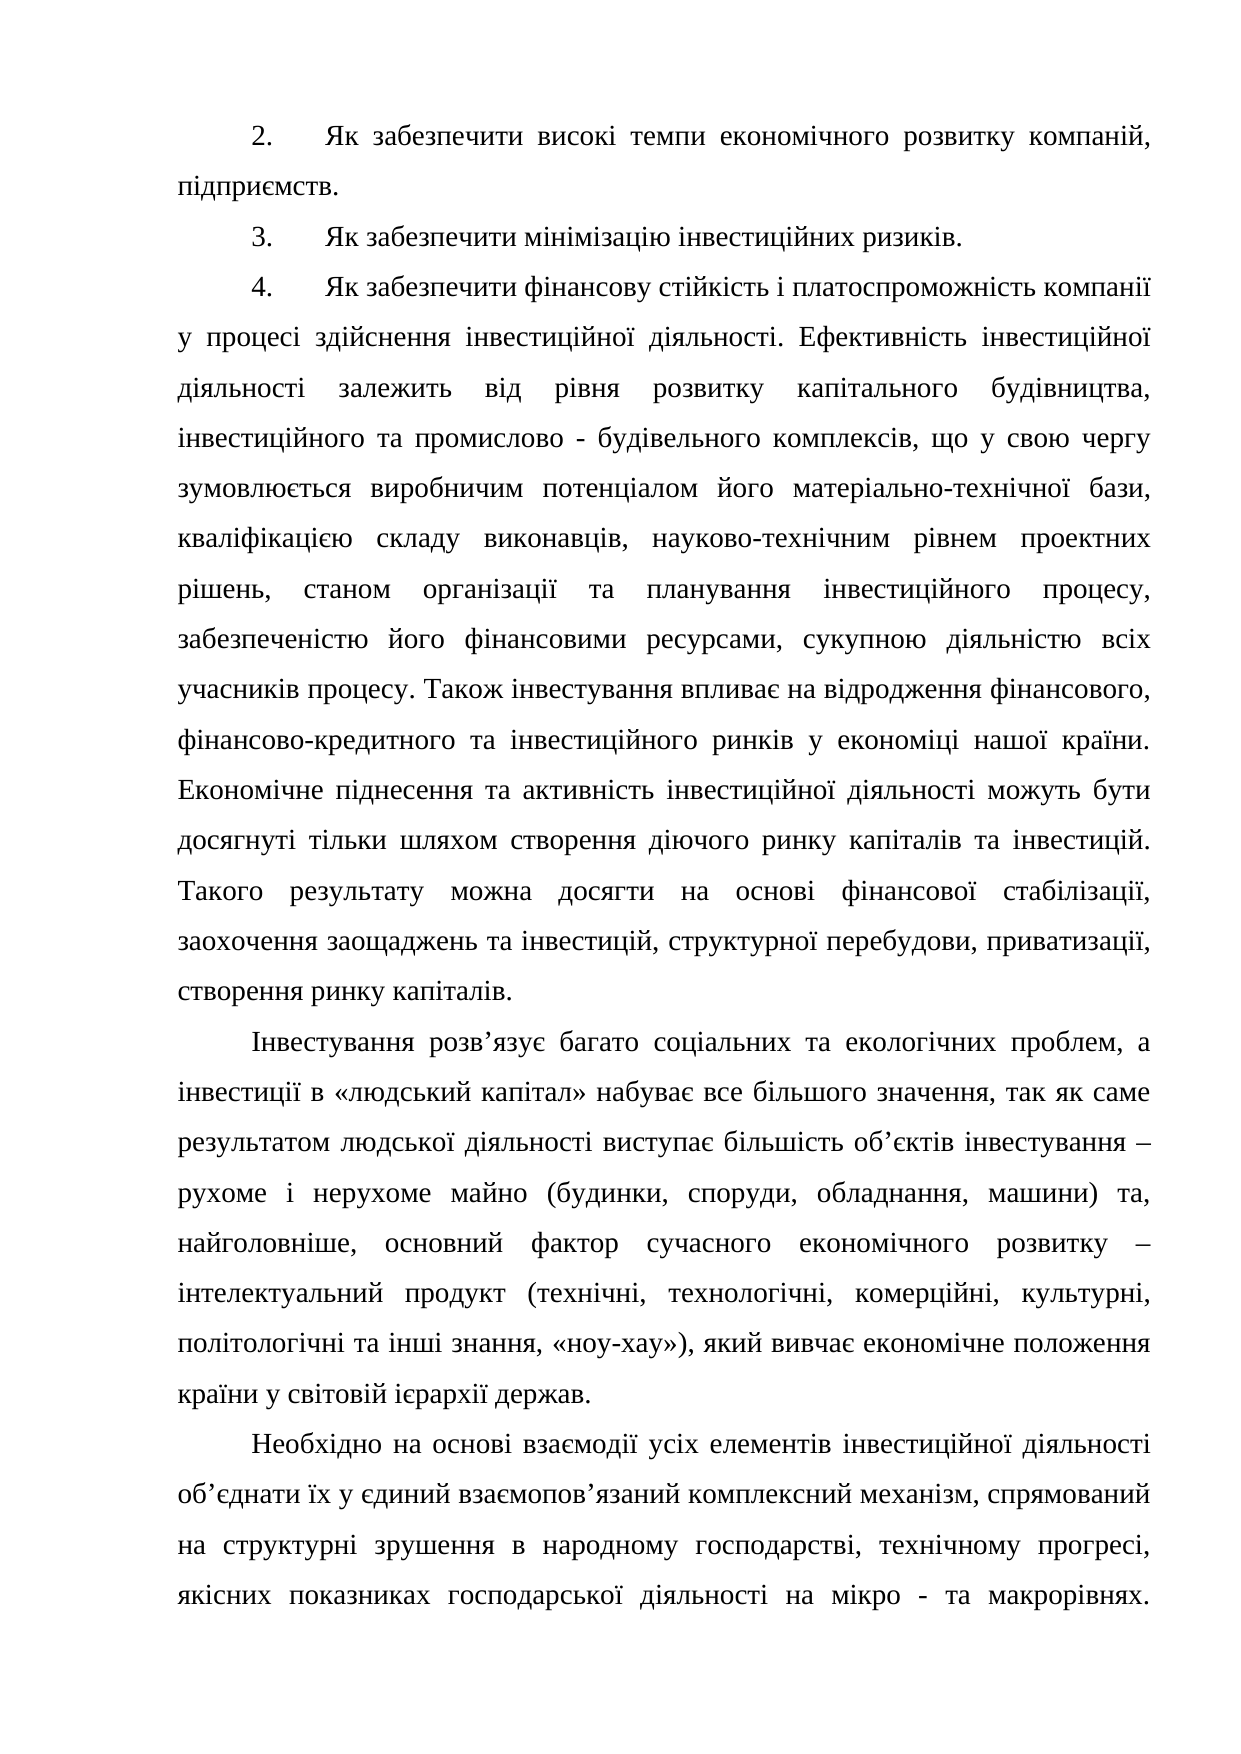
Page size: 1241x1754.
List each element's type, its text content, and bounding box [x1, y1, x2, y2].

text Інвестування розв’язує багато соціальних та екологічних проблем, а інвестиції в «людський капітал» набуває все більшого значення, так як саме результатом людської діяльності виступає більшість об’єктів інвестування – рухоме і нерухоме майно (будинки, споруди, обладнання, машини) та, найголовніше, основний фактор сучасного економічного розвитку – інтелектуальний продукт (технічні, технологічні, комерційні, культурні, політологічні та інші знання, «ноу-хау»), який вивчає економічне положення країни у світовій ієрархії держав. [177, 1024, 1152, 1409]
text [177, 1426, 1152, 1611]
list Як забезпечити високі темпи економічного розвитку компаній, підприємств. [177, 118, 1152, 202]
list Як забезпечити мінімізацію інвестиційних ризиків. [177, 219, 1152, 252]
list Як забезпечити фінансову стійкість і платоспроможність компанії у процесі здійснення інвестиційної діяльності. Ефективність інвестиційної діяльності залежить від рівня розвитку капітального будівництва, інвестиційного та промислово - будівельного комплексів, що у свою чергу зумовлюється виробничим потенціалом його матеріально-технічної бази, кваліфікацією складу виконавців, науково-технічним рівнем проектних рішень, станом організації та планування інвестиційного процесу, забезпеченістю його фінансовими ресурсами, сукупною діяльністю всіх учасників процесу. Також інвестування впливає на відродження фінансового, фінансово-кредитного та інвестиційного ринків у економіці нашої країни. Економічне піднесення та активність інвестиційної діяльності можуть бути досягнуті тільки шляхом створення діючого ринку капіталів та інвестицій. Такого результату можна досягти на основі фінансової стабілізації, заохочення заощаджень та інвестицій, структурної перебудови, приватизації, створення ринку капіталів. [177, 269, 1152, 1007]
